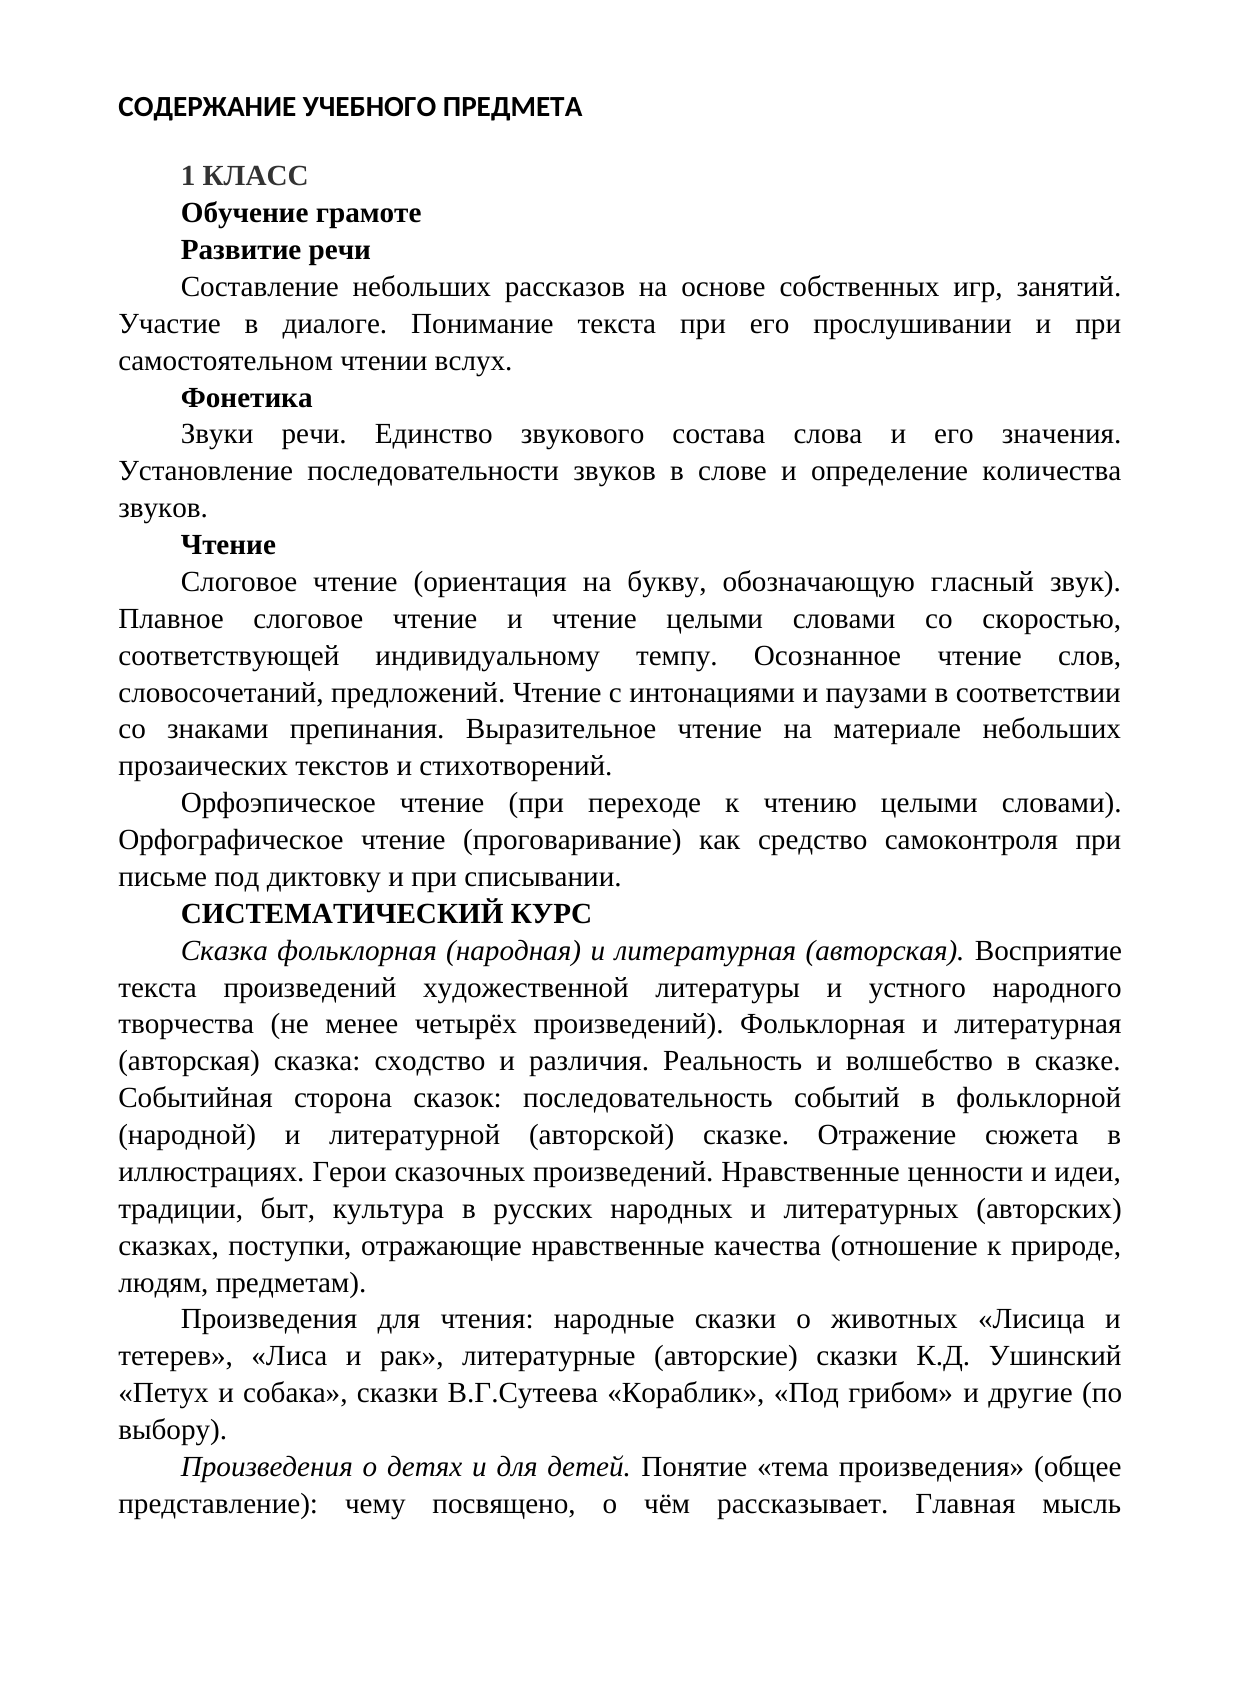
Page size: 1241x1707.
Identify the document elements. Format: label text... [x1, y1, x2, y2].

text Составление небольших рассказов на основе собственных игр, занятий. Участие в диалоге. Понимание текста при его прослушивании и при самостоятельном чтении вслух. [118, 269, 1122, 376]
text Обучение грамоте [118, 195, 1122, 229]
text Орфоэпическое чтение (при переходе к чтению целыми словами). Орфографическое чтение (проговаривание) как средство самоконтроля при письме под диктовку и при списывании. [118, 785, 1122, 893]
text Фонетика [118, 380, 1122, 413]
text Сказка фольклорная (народная) и литературная (авторская). Восприятие текста произведений художественной литературы и устного народного творчества (не менее четырёх произведений). Фольклорная и литературная (авторская) сказка: сходство и различия. Реальность и волшебство в сказке. Событийная сторона сказок: последовательность событий в фольклорной (народной) и литературной (авторской) сказке. Отражение сюжета в иллюстрациях. Герои сказочных произведений. Нравственные ценности и идеи, традиции, быт, культура в русских народных и литературных (авторских) сказках, поступки, отражающие нравственные качества (отношение к природе, людям, предметам). [118, 933, 1122, 1298]
text Произведения для чтения: народные сказки о животных «Лисица и тетерев», «Лиса и рак», литературные (авторские) сказки К.Д. Ушинский «Петух и собака», сказки В.Г.Сутеева «Кораблик», «Под грибом» и другие (по выбору). [118, 1302, 1122, 1446]
text Звуки речи. Единство звукового состава слова и его значения. Установление последовательности звуков в слове и определение количества звуков. [118, 417, 1122, 524]
text СИСТЕМАТИЧЕСКИЙ КУРС [118, 896, 1122, 929]
text Развитие речи [118, 232, 1122, 266]
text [118, 1449, 1122, 1519]
text СОДЕРЖАНИЕ УЧЕБНОГО ПРЕДМЕТА [118, 88, 1122, 124]
text Чтение [118, 527, 1122, 561]
text Слоговое чтение (ориентация на букву, обозначающую гласный звук). Плавное слоговое чтение и чтение целыми словами со скоростью, соответствующей индивидуальному темпу. Осознанное чтение слов, словосочетаний, предложений. Чтение с интонациями и паузами в соответствии со знаками препинания. Выразительное чтение на материале небольших прозаических текстов и стихотворений. [118, 564, 1122, 782]
text 1 КЛАСС [118, 158, 1122, 192]
